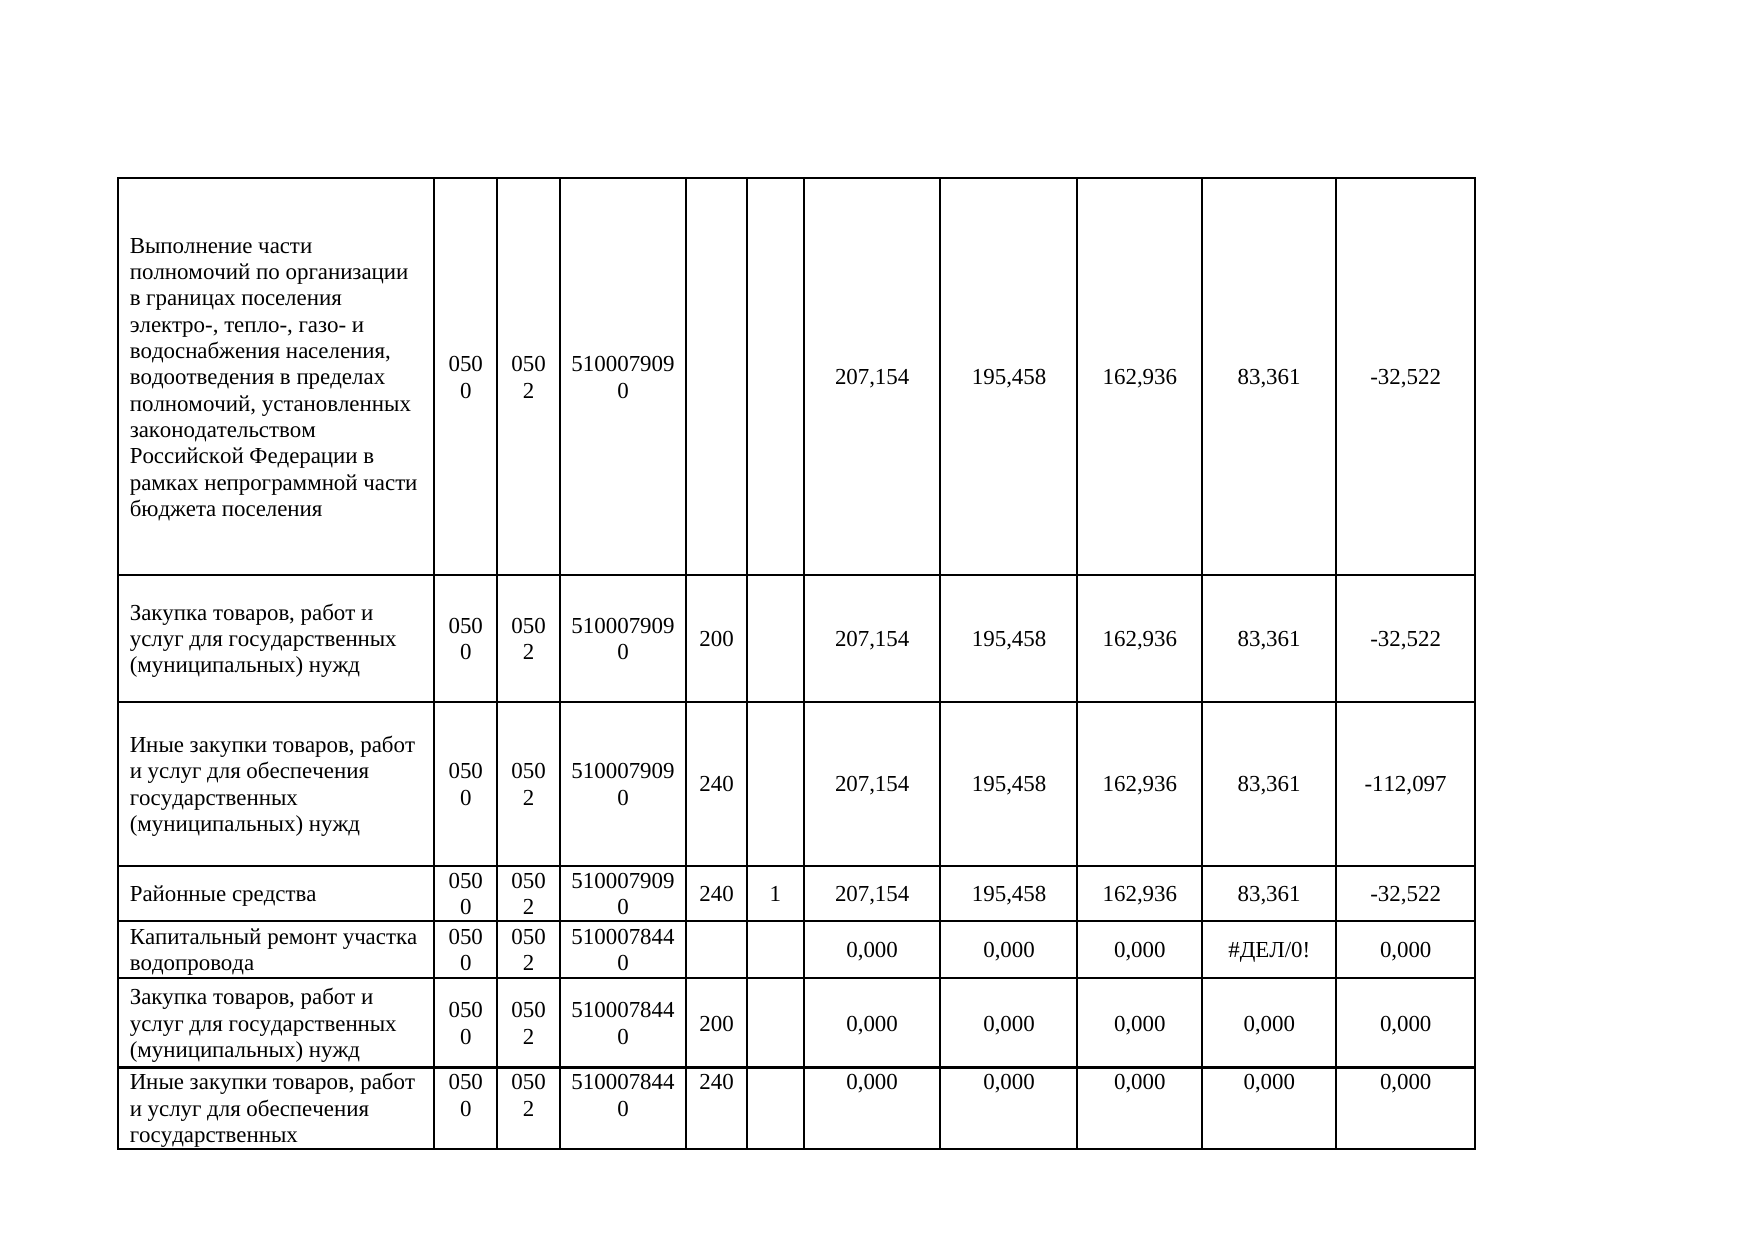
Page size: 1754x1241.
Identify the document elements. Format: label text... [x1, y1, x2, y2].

table_cell 207,154 [805, 703, 939, 865]
table_cell 0,000 [941, 1069, 1076, 1147]
table_cell 0,000 [1078, 979, 1201, 1066]
table_cell 0,000 [941, 922, 1076, 977]
table_cell 195,458 [941, 703, 1076, 865]
table_cell 0,000 [1203, 1069, 1335, 1147]
table_cell 240 [687, 703, 746, 865]
table_cell Выполнение части полномочий по организации в границах поселения электро-, тепло-, газо- и водоснабжения населения, водоотведения в пределах полномочий, установленных законодательством Российской Федерации в рамках непрограммной части бюджета поселения [119, 179, 433, 574]
table_cell [748, 922, 803, 977]
table_cell [748, 1069, 803, 1147]
table_cell 0,000 [1337, 979, 1474, 1066]
table_cell 200 [687, 576, 746, 701]
table_cell 0500 [435, 576, 496, 701]
table_cell 0500 [435, 1069, 496, 1147]
table_cell 207,154 [805, 179, 939, 574]
table_cell Закупка товаров, работ и услуг для государственных (муниципальных) нужд [119, 576, 433, 701]
table_cell 0,000 [1337, 1069, 1474, 1147]
table_cell 83,361 [1203, 703, 1335, 865]
table_cell 0502 [498, 179, 559, 574]
table_cell -32,522 [1337, 576, 1474, 701]
table_cell 0,000 [805, 922, 939, 977]
table_cell 0,000 [941, 979, 1076, 1066]
table_cell 5100078440 [561, 1069, 685, 1147]
table_cell 207,154 [805, 867, 939, 919]
table_cell 0502 [498, 576, 559, 701]
table_cell 162,936 [1078, 576, 1201, 701]
table_cell [748, 179, 803, 574]
table_cell 5100079090 [561, 703, 685, 865]
table_cell 0502 [498, 922, 559, 977]
table_cell 207,154 [805, 576, 939, 701]
table_cell 5100079090 [561, 867, 685, 919]
table_cell [748, 703, 803, 865]
table_cell 0500 [435, 922, 496, 977]
table_cell 195,458 [941, 179, 1076, 574]
table_cell [748, 576, 803, 701]
table_cell -32,522 [1337, 867, 1474, 919]
table_cell [748, 979, 803, 1066]
table_cell 162,936 [1078, 179, 1201, 574]
table_cell 5100079090 [561, 576, 685, 701]
table_cell 0500 [435, 979, 496, 1066]
table_cell 162,936 [1078, 703, 1201, 865]
table_cell 0500 [435, 179, 496, 574]
table_cell 200 [687, 979, 746, 1066]
table_cell 0,000 [1078, 1069, 1201, 1147]
table_cell 240 [687, 1069, 746, 1147]
table_cell 0502 [498, 867, 559, 919]
table_cell 83,361 [1203, 576, 1335, 701]
table_cell 0,000 [805, 979, 939, 1066]
table_cell Иные закупки товаров, работ и услуг для обеспечения государственных (муниципальных) нужд [119, 703, 433, 865]
table_cell 0502 [498, 979, 559, 1066]
table_cell 5100078440 [561, 979, 685, 1066]
table_cell 5100079090 [561, 179, 685, 574]
table_cell -32,522 [1337, 179, 1474, 574]
table_cell 1 [748, 867, 803, 919]
table_cell 240 [687, 867, 746, 919]
table_cell 0500 [435, 867, 496, 919]
table_cell 195,458 [941, 867, 1076, 919]
table_cell -112,097 [1337, 703, 1474, 865]
table_cell 83,361 [1203, 179, 1335, 574]
table_cell 0,000 [1337, 922, 1474, 977]
table_cell 0502 [498, 1069, 559, 1147]
table_cell 0,000 [805, 1069, 939, 1147]
table_cell [687, 922, 746, 977]
table_cell 0502 [498, 703, 559, 865]
table_cell 0,000 [1203, 979, 1335, 1066]
table_cell Капитальный ремонт участка водопровода [119, 922, 433, 977]
table_cell 83,361 [1203, 867, 1335, 919]
table_cell 195,458 [941, 576, 1076, 701]
table_cell 0500 [435, 703, 496, 865]
table_cell Закупка товаров, работ и услуг для государственных (муниципальных) нужд [119, 979, 433, 1066]
table_cell 5100078440 [561, 922, 685, 977]
table_cell Районные средства [119, 867, 433, 919]
table_cell #ДЕЛ/0! [1203, 922, 1335, 977]
table_cell 0,000 [1078, 922, 1201, 977]
table_cell 162,936 [1078, 867, 1201, 919]
table_cell [687, 179, 746, 574]
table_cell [119, 1069, 433, 1147]
